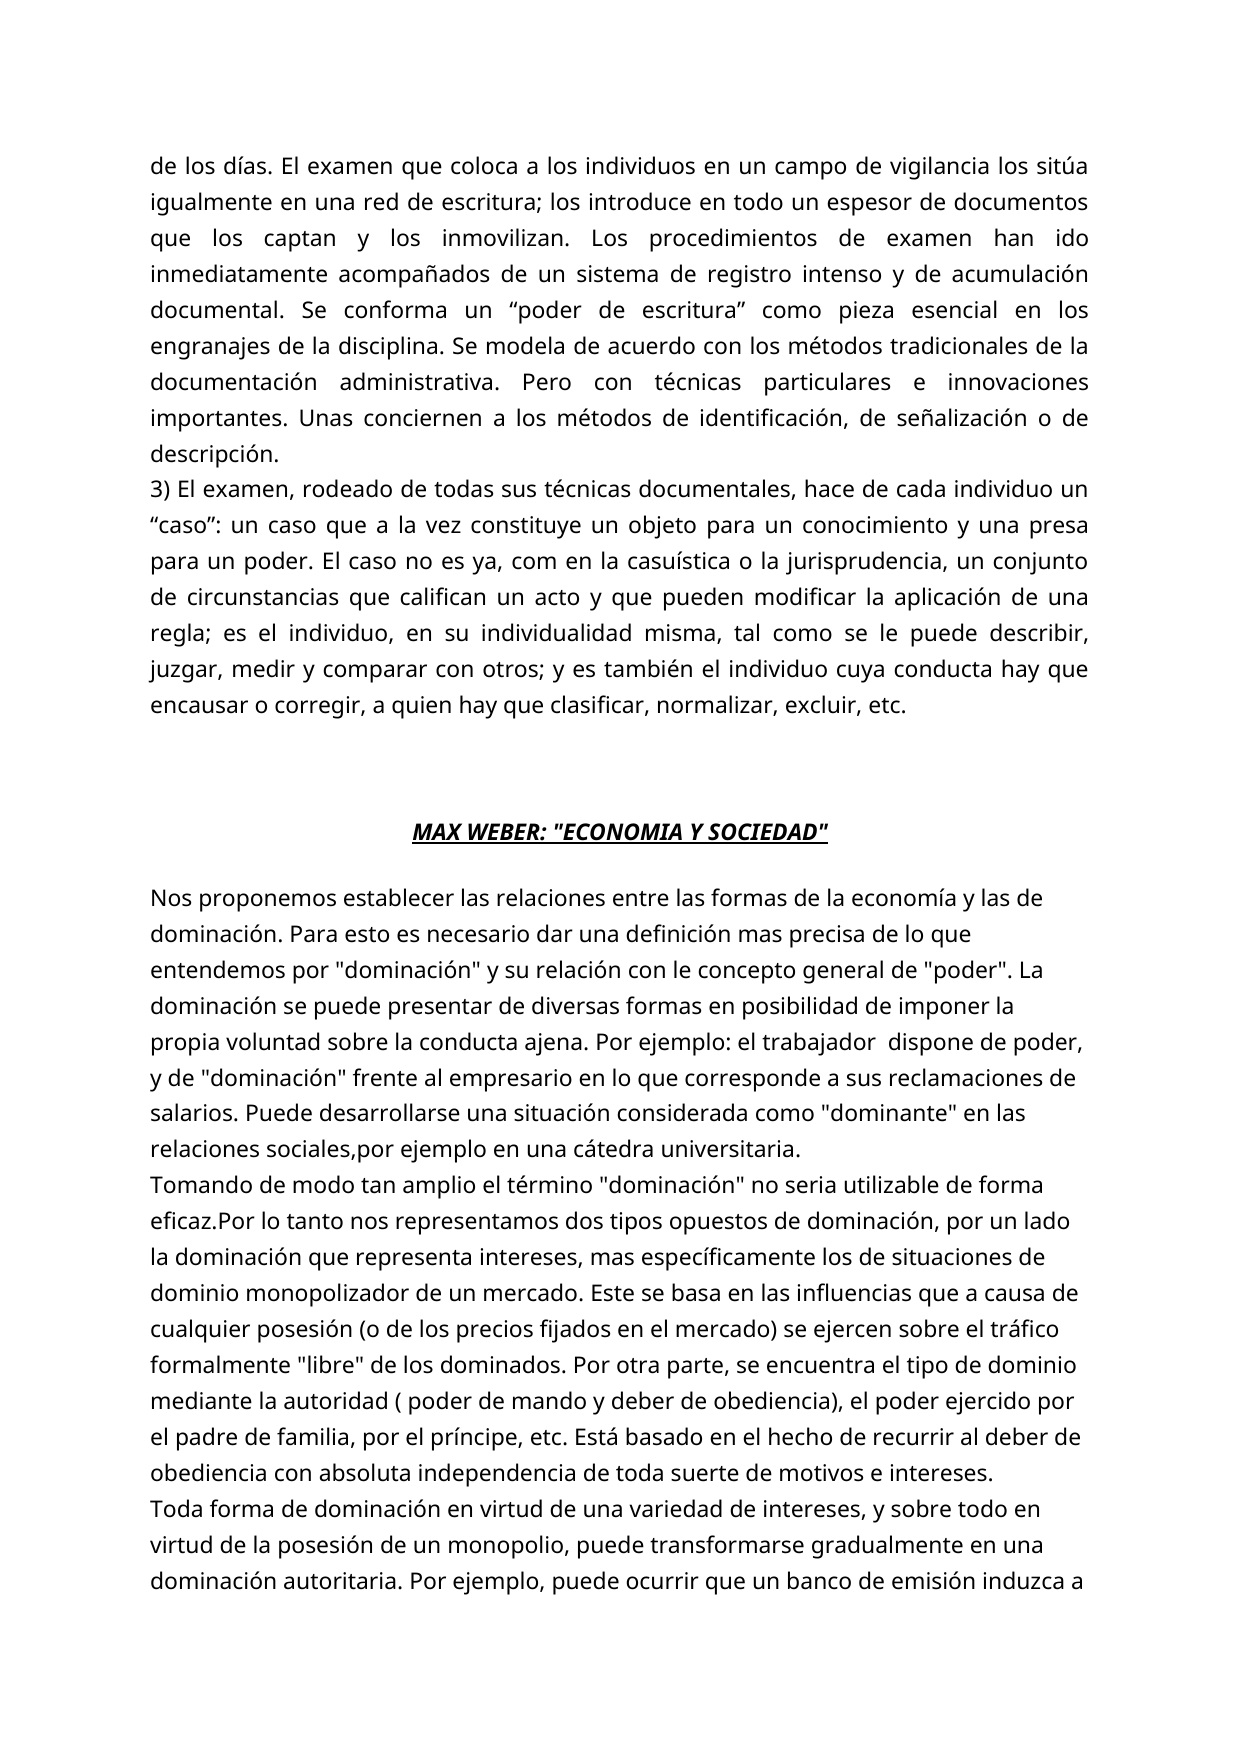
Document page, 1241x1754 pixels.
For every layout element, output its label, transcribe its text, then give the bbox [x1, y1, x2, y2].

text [150, 1493, 1090, 1596]
text Nos proponemos establecer las relaciones entre las formas de la economía y las de dominación. Para esto es necesario dar una definición mas precisa de lo que entendemos por "dominación" y su relación con le concepto general de "poder". La dominación se puede presentar de diversas formas en posibilidad de imponer la propia voluntad sobre la conducta ajena. Por ejemplo: el trabajador dispone de poder, y de "dominación" frente al empresario en lo que corresponde a sus reclamaciones de salarios. Puede desarrollarse una situación considerada como "dominante" en las relaciones sociales,por ejemplo en una cátedra universitaria. [150, 882, 1090, 1164]
text MAX WEBER: "ECONOMIA Y SOCIEDAD" [150, 816, 1090, 847]
text 3) El examen, rodeado de todas sus técnicas documentales, hace de cada individuo un “caso”: un caso que a la vez constituye un objeto para un conocimiento y una presa para un poder. El caso no es ya, com en la casuística o la jurisprudencia, un conjunto de circunstancias que califican un acto y que pueden modificar la aplicación de una regla; es el individuo, en su individualidad misma, tal como se le puede describir, juzgar, medir y comparar con otros; y es también el individuo cuya conducta hay que encausar o corregir, a quien hay que clasificar, normalizar, excluir, etc. [150, 473, 1090, 720]
text Tomando de modo tan amplio el término "dominación" no seria utilizable de forma eficaz.Por lo tanto nos representamos dos tipos opuestos de dominación, por un lado la dominación que representa intereses, mas específicamente los de situaciones de dominio monopolizador de un mercado. Este se basa en las influencias que a causa de cualquier posesión (o de los precios fijados en el mercado) se ejercen sobre el tráfico formalmente "libre" de los dominados. Por otra parte, se encuentra el tipo de dominio mediante la autoridad ( poder de mando y deber de obediencia), el poder ejercido por el padre de familia, por el príncipe, etc. Está basado en el hecho de recurrir al deber de obediencia con absoluta independencia de toda suerte de motivos e intereses. [150, 1169, 1090, 1488]
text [150, 150, 1090, 469]
